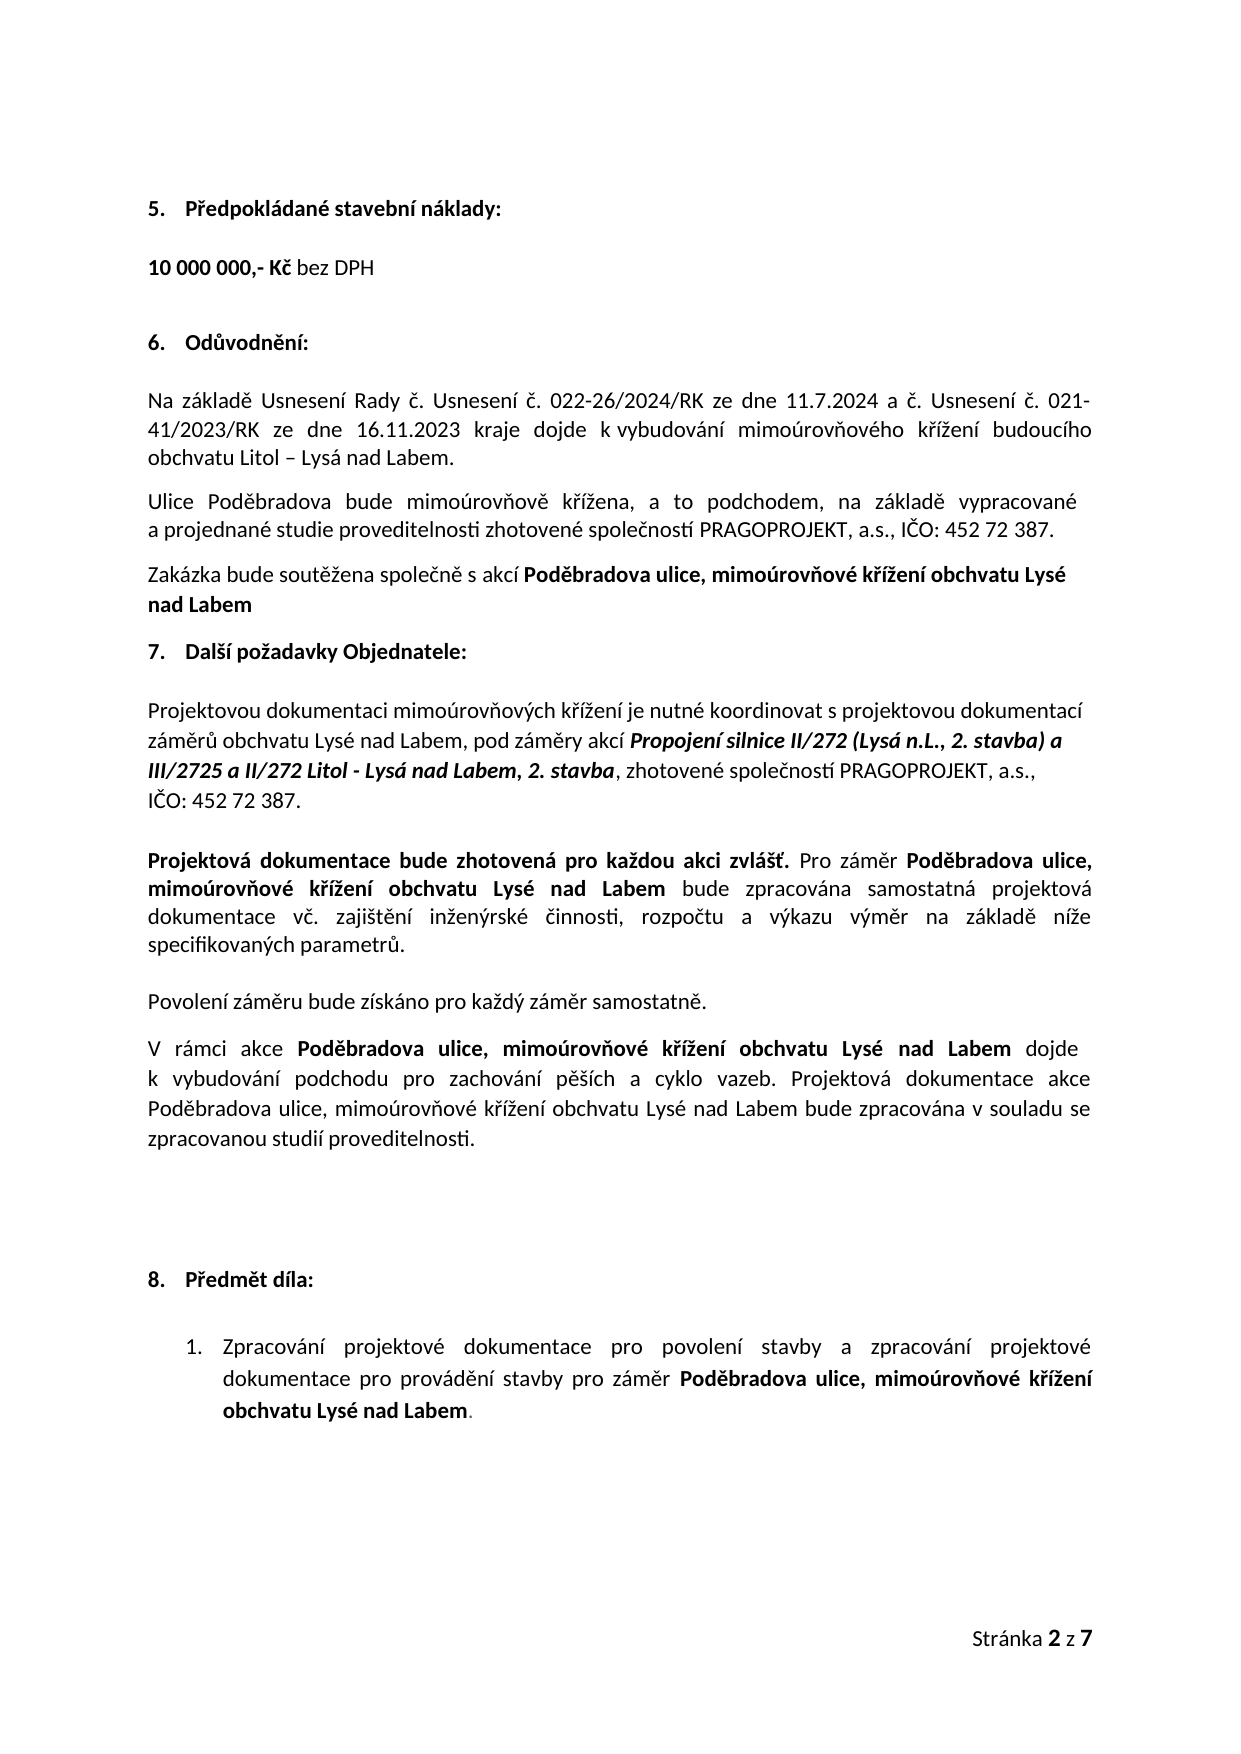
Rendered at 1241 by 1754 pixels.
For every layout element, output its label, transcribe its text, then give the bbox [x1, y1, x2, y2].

text Projektová dokumentace bude zhotovená pro každou akci zvlášť. Pro záměr Poděbradova ulice, mimoúrovňové křížení obchvatu Lysé nad Labem bude zpracována samostatná projektová dokumentace vč. zajištění inženýrské činnosti, rozpočtu a výkazu výměr na základě níže specifikovaných parametrů. [148, 846, 1093, 958]
text Povolení záměru bude získáno pro každý záměr samostatně. [148, 987, 1093, 1015]
text Na základě Usnesení Rady č. Usnesení č. 022-26/2024/RK ze dne 11.7.2024 a č. Usnesení č. 021-41/2023/RK ze dne 16.11.2023 kraje dojde k vybudování mimoúrovňového křížení budoucího obchvatu Litol – Lysá nad Labem. [148, 387, 1093, 471]
text V rámci akce Poděbradova ulice, mimoúrovňové křížení obchvatu Lysé nad Labem dojde k vybudování podchodu pro zachování pěších a cyklo vazeb. Projektová dokumentace akce Poděbradova ulice, mimoúrovňové křížení obchvatu Lysé nad Labem bude zpracována v souladu se zpracovanou studií proveditelnosti. [148, 1034, 1093, 1153]
subtitle Další požadavky Objednatele: [148, 637, 1093, 665]
text 10 000 000,- Kč bez DPH [148, 253, 1093, 281]
subtitle Předmět díla: [148, 1265, 1093, 1293]
text Ulice Poděbradova bude mimoúrovňově křížena, a to podchodem, na základě vypracované a projednané studie proveditelnosti zhotovené společností PRAGOPROJEKT, a.s., IČO: 452 72 387. [148, 487, 1093, 543]
subtitle Odůvodnění: [148, 328, 1093, 356]
subtitle Předpokládané stavební náklady: [148, 194, 1093, 222]
text Projektovou dokumentaci mimoúrovňových křížení je nutné koordinovat s projektovou dokumentací záměrů obchvatu Lysé nad Labem, pod záměry akcí Propojení silnice II/272 (Lysá n.L., 2. stavba) a III/2725 a II/272 Litol - Lysá nad Labem, 2. stavba, zhotovené společností PRAGOPROJEKT, a.s., IČO: 452 72 387. [148, 696, 1093, 814]
list Zpracování projektové dokumentace pro povolení stavby a zpracování projektové dokumentace pro provádění stavby pro záměr . [185, 1332, 1093, 1424]
text Zakázka bude soutěžena společně s akcí Poděbradova ulice, mimoúrovňové křížení obchvatu Lysé nad Labem [148, 560, 1093, 618]
